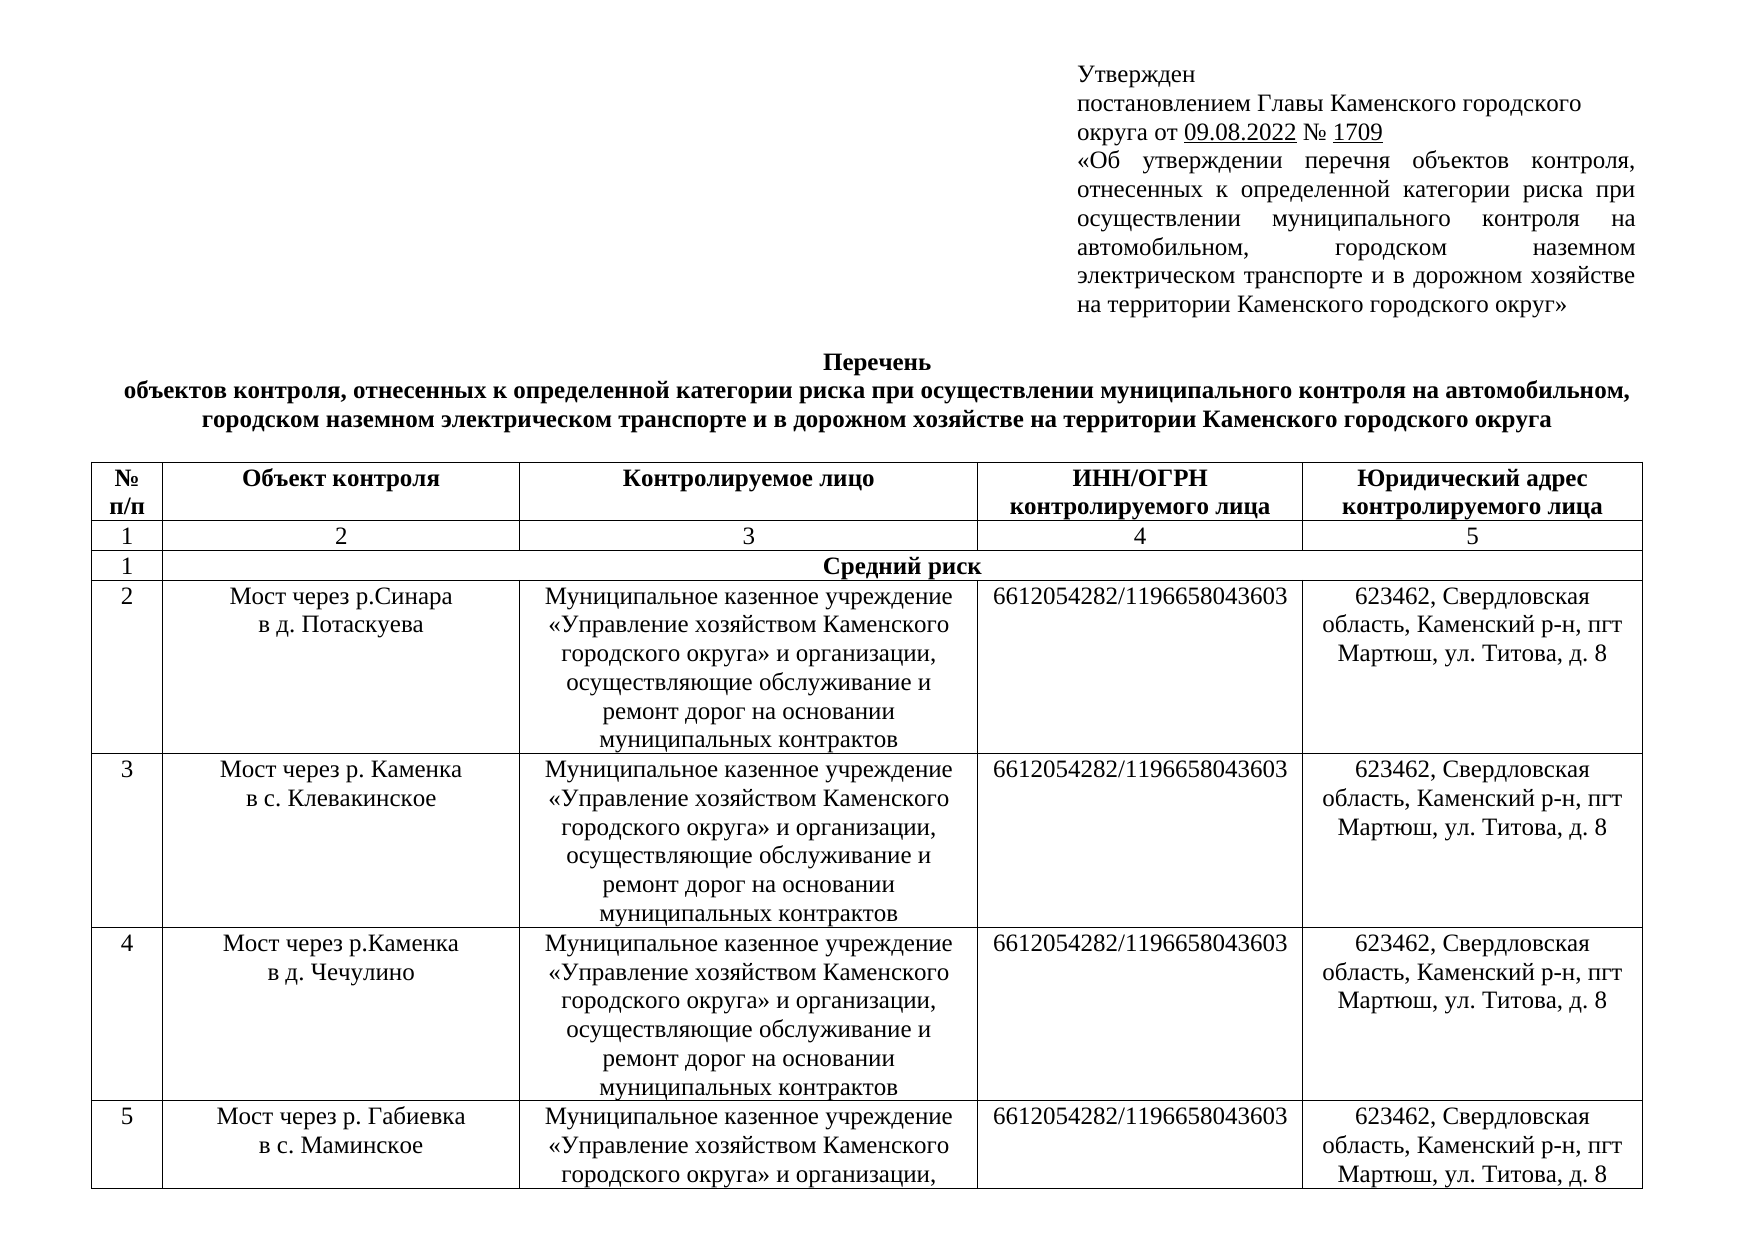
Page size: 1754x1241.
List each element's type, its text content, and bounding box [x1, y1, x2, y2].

table_cell 3 [520, 521, 977, 550]
table_header ИНН/ОГРН контролируемого лица [978, 463, 1302, 520]
table_cell 6612054282/1196658043603 [978, 928, 1302, 1100]
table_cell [978, 1101, 1302, 1188]
text «Об утверждении перечня объектов контроля, отнесенных к определенной категории риска при осуществлении муниципального контроля на автомобильном, городском наземном электрическом транспорте и в дорожном хозяйстве на территории Каменского городского округ» [1077, 145, 1636, 318]
table_cell 623462, Свердловская область, Каменский р-н, пгт Мартюш, ул. Титова, д. 8 [1303, 754, 1642, 927]
table_cell 623462, Свердловская область, Каменский р-н, пгт Мартюш, ул. Титова, д. 8 [1303, 928, 1642, 1100]
table_cell 6612054282/1196658043603 [978, 581, 1302, 753]
text Утвержден [1077, 59, 1636, 88]
table_cell Средний риск [163, 551, 1642, 580]
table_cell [520, 1101, 977, 1188]
text объектов контроля, отнесенных к определенной категории риска при осуществлении муниципального контроля на автомобильном, городском наземном электрическом транспорте и в дорожном хозяйстве на территории Каменского городского округа [118, 375, 1636, 433]
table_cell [1303, 1101, 1642, 1188]
table_cell Мост через р.Синара в д. Потаскуева [163, 581, 519, 753]
text постановлением Главы Каменского городского округа от 09.08.2022 № 1709 [1077, 88, 1636, 145]
table_cell 4 [978, 521, 1302, 550]
text Перечень [118, 347, 1636, 375]
table_header Юридический адрес контролируемого лица [1303, 463, 1642, 520]
table_cell Мост через р.Каменка в д. Чечулино [163, 928, 519, 1100]
table_cell 4 [92, 928, 162, 1100]
table_cell 2 [163, 521, 519, 550]
table_cell 5 [92, 1101, 162, 1188]
table_cell 1 [92, 551, 162, 580]
table_cell Мост через р. Каменка в с. Клевакинское [163, 754, 519, 927]
table_cell 2 [92, 581, 162, 753]
table_cell 623462, Свердловская область, Каменский р-н, пгт Мартюш, ул. Титова, д. 8 [1303, 581, 1642, 753]
table_header Контролируемое лицо [520, 463, 977, 520]
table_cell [163, 1101, 519, 1188]
table_cell 6612054282/1196658043603 [978, 754, 1302, 927]
table_cell 1 [92, 521, 162, 550]
table_header № п/п [92, 463, 162, 520]
table_header Объект контроля [163, 463, 519, 520]
table_cell 5 [1303, 521, 1642, 550]
table_cell 3 [92, 754, 162, 927]
